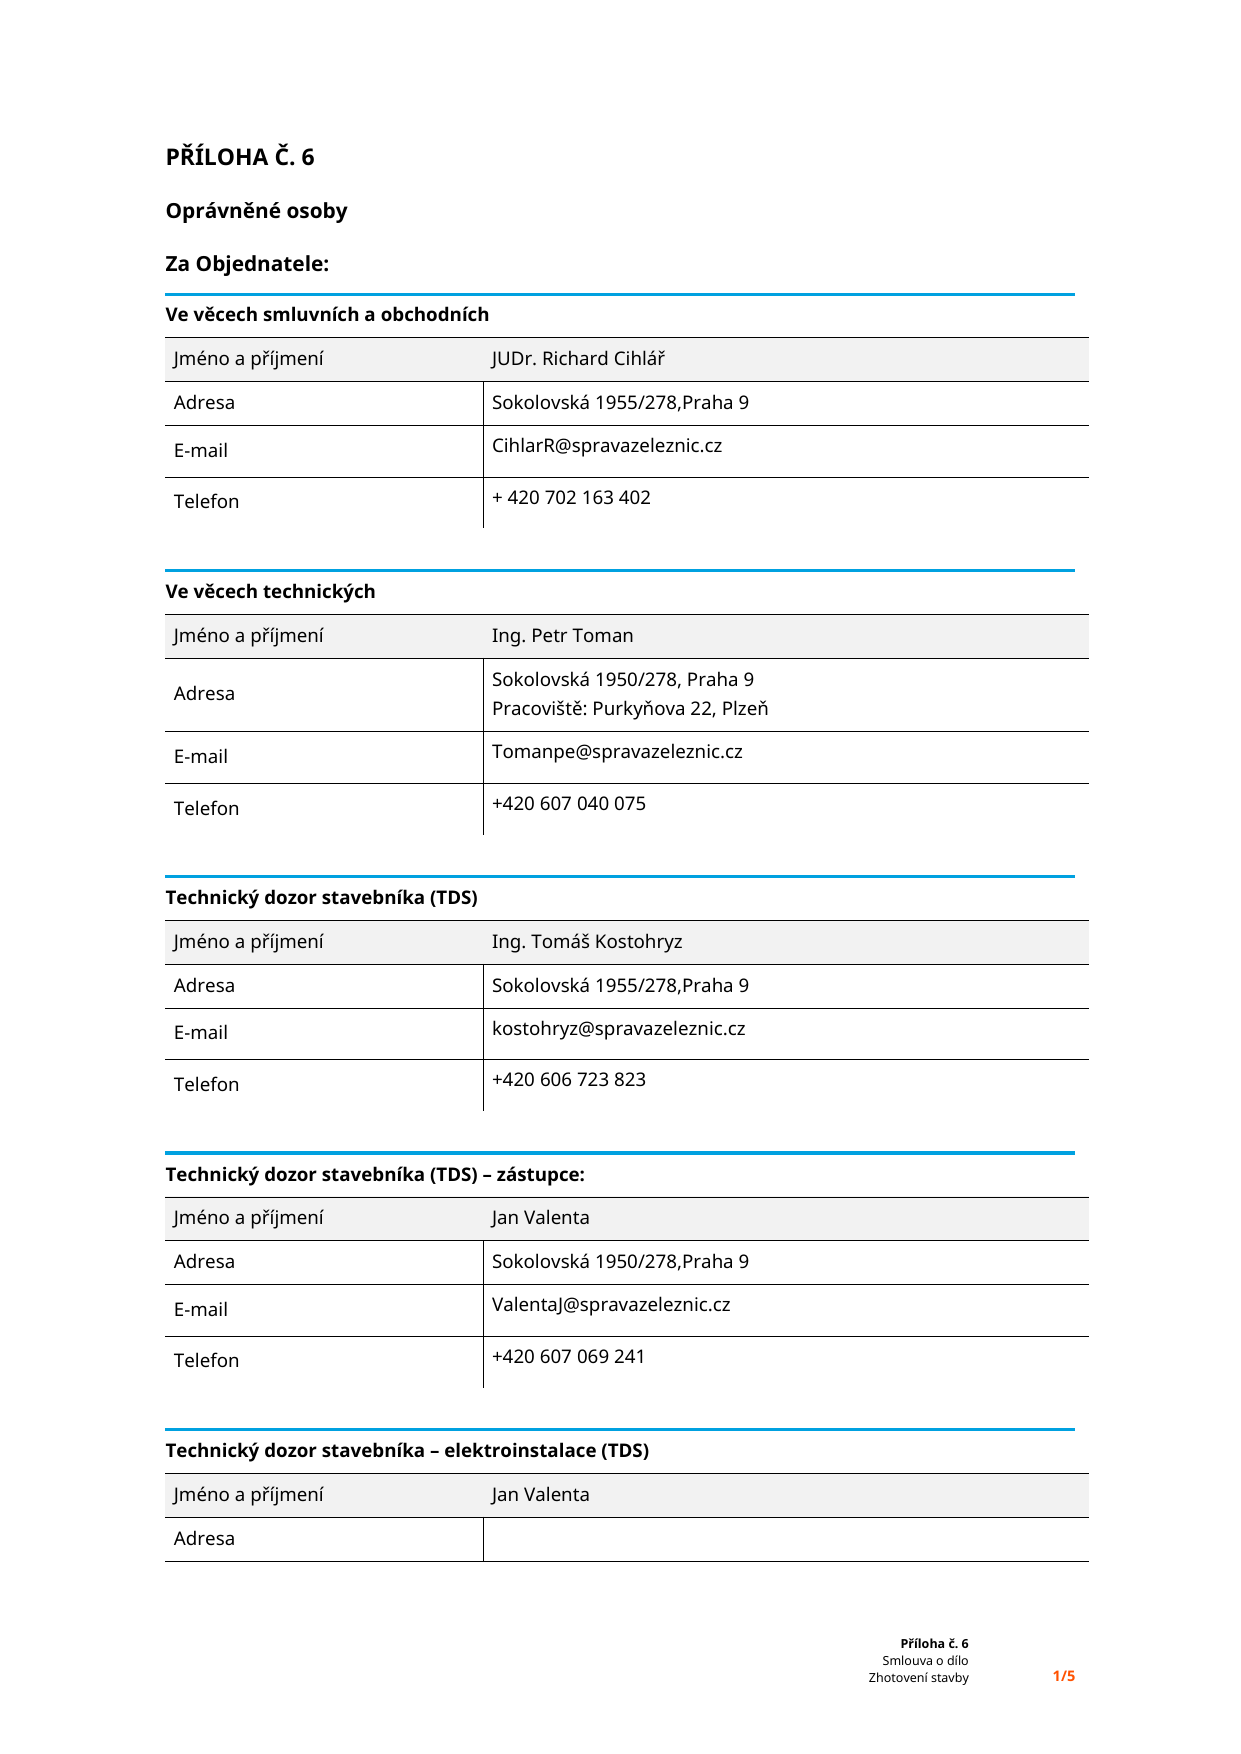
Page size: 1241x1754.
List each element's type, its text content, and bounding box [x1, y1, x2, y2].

table_cell E-mail [165, 426, 483, 477]
table_cell E-mail [165, 732, 483, 783]
table_header Jméno a příjmení [165, 1474, 484, 1517]
table_cell E-mail [165, 1009, 483, 1059]
text Technický dozor stavebníka (TDS) [165, 878, 1075, 910]
table_cell Sokolovská 1950/278, Praha 9 Pracoviště: Purkyňova 22, Plzeň [484, 659, 1089, 731]
table_cell Telefon [165, 784, 483, 834]
text Ve věcech technických [165, 572, 1075, 604]
text Technický dozor stavebníka (TDS) – zástupce: [165, 1155, 1075, 1186]
table_header Jméno a příjmení [165, 1198, 484, 1240]
table_cell Telefon [165, 478, 483, 528]
text Za Objednatele: [165, 249, 1075, 277]
table_cell E-mail [165, 1285, 483, 1336]
table_cell + 420 702 163 402 [484, 478, 1089, 528]
text Ve věcech smluvních a obchodních [165, 296, 1075, 327]
table_header Jméno a příjmení [165, 338, 484, 381]
table_cell Sokolovská 1955/278,Praha 9 [484, 965, 1089, 1008]
text Příloha č. 6 [165, 141, 1075, 173]
table_header JUDr. Richard Cihlář [484, 338, 1089, 381]
table_cell +420 607 069 241 [484, 1337, 1089, 1387]
table_header Ing. Tomáš Kostohryz [484, 921, 1089, 964]
table_cell Sokolovská 1950/278,Praha 9 [484, 1241, 1089, 1284]
table_header Jan Valenta [484, 1474, 1089, 1517]
table_cell Adresa [165, 382, 483, 425]
table_cell Tomanpe@spravazeleznic.cz [484, 732, 1089, 783]
table_cell Adresa [165, 1241, 483, 1284]
table_header Ing. Petr Toman [484, 615, 1089, 658]
table_cell Telefon [165, 1337, 483, 1387]
table_cell +420 606 723 823 [484, 1060, 1089, 1111]
table_cell Adresa [165, 1518, 483, 1561]
table_cell Sokolovská 1955/278,Praha 9 [484, 382, 1089, 425]
table_header Jméno a příjmení [165, 921, 484, 964]
table_cell ValentaJ@spravazeleznic.cz [484, 1285, 1089, 1336]
table_cell CihlarR@spravazeleznic.cz [484, 426, 1089, 477]
table_cell kostohryz@spravazeleznic.cz [484, 1009, 1089, 1059]
table_header Jméno a příjmení [165, 615, 484, 658]
table_cell Adresa [165, 659, 483, 731]
table_cell Telefon [165, 1060, 483, 1111]
text Technický dozor stavebníka – elektroinstalace (TDS) [165, 1431, 1075, 1463]
table_cell Adresa [165, 965, 483, 1008]
table_header Jan Valenta [484, 1198, 1089, 1240]
table_cell +420 607 040 075 [484, 784, 1089, 834]
table_cell [484, 1518, 1089, 1561]
text Oprávněné osoby [165, 197, 1075, 225]
